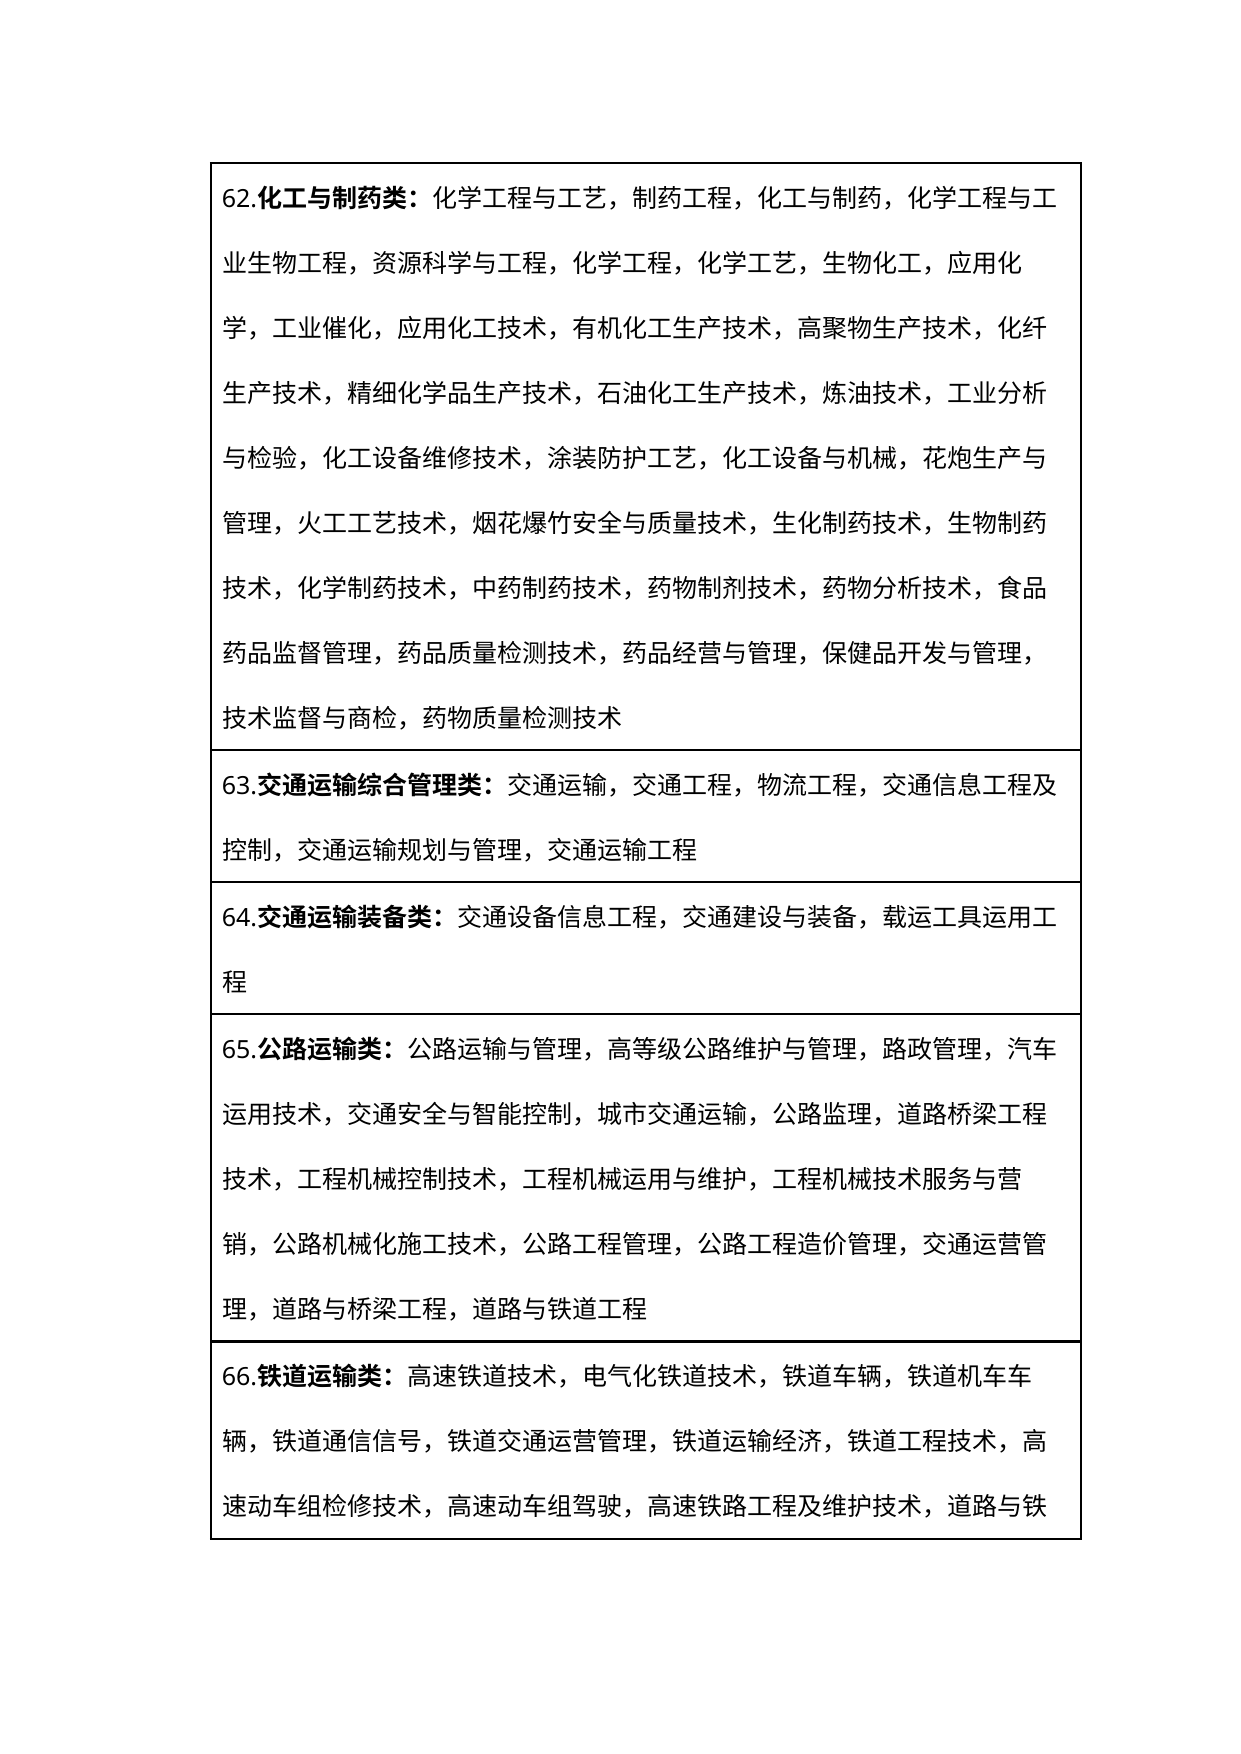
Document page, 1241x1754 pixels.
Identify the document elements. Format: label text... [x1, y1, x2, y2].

table_cell 63.交通运输综合管理类：交通运输，交通工程，物流工程，交通信息工程及控制，交通运输规划与管理，交通运输工程 [212, 751, 1080, 881]
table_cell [212, 1343, 1080, 1537]
table_cell 62.化工与制药类：化学工程与工艺，制药工程，化工与制药，化学工程与工业生物工程，资源科学与工程，化学工程，化学工艺，生物化工，应用化学，工业催化，应用化工技术，有机化工生产技术，高聚物生产技术，化纤生产技术，精细化学品生产技术，石油化工生产技术，炼油技术，工业分析与检验，化工设备维修技术，涂装防护工艺，化工设备与机械，花炮生产与管理，火工工艺技术，烟花爆竹安全与质量技术，生化制药技术，生物制药技术，化学制药技术，中药制药技术，药物制剂技术，药物分析技术，食品药品监督管理，药品质量检测技术，药品经营与管理，保健品开发与管理，技术监督与商检，药物质量检测技术 [212, 164, 1080, 749]
table_cell 65.公路运输类：公路运输与管理，高等级公路维护与管理，路政管理，汽车运用技术，交通安全与智能控制，城市交通运输，公路监理，道路桥梁工程技术，工程机械控制技术，工程机械运用与维护，工程机械技术服务与营销，公路机械化施工技术，公路工程管理，公路工程造价管理，交通运营管理，道路与桥梁工程，道路与铁道工程 [212, 1015, 1080, 1340]
table_cell 64.交通运输装备类：交通设备信息工程，交通建设与装备，载运工具运用工程 [212, 883, 1080, 1013]
